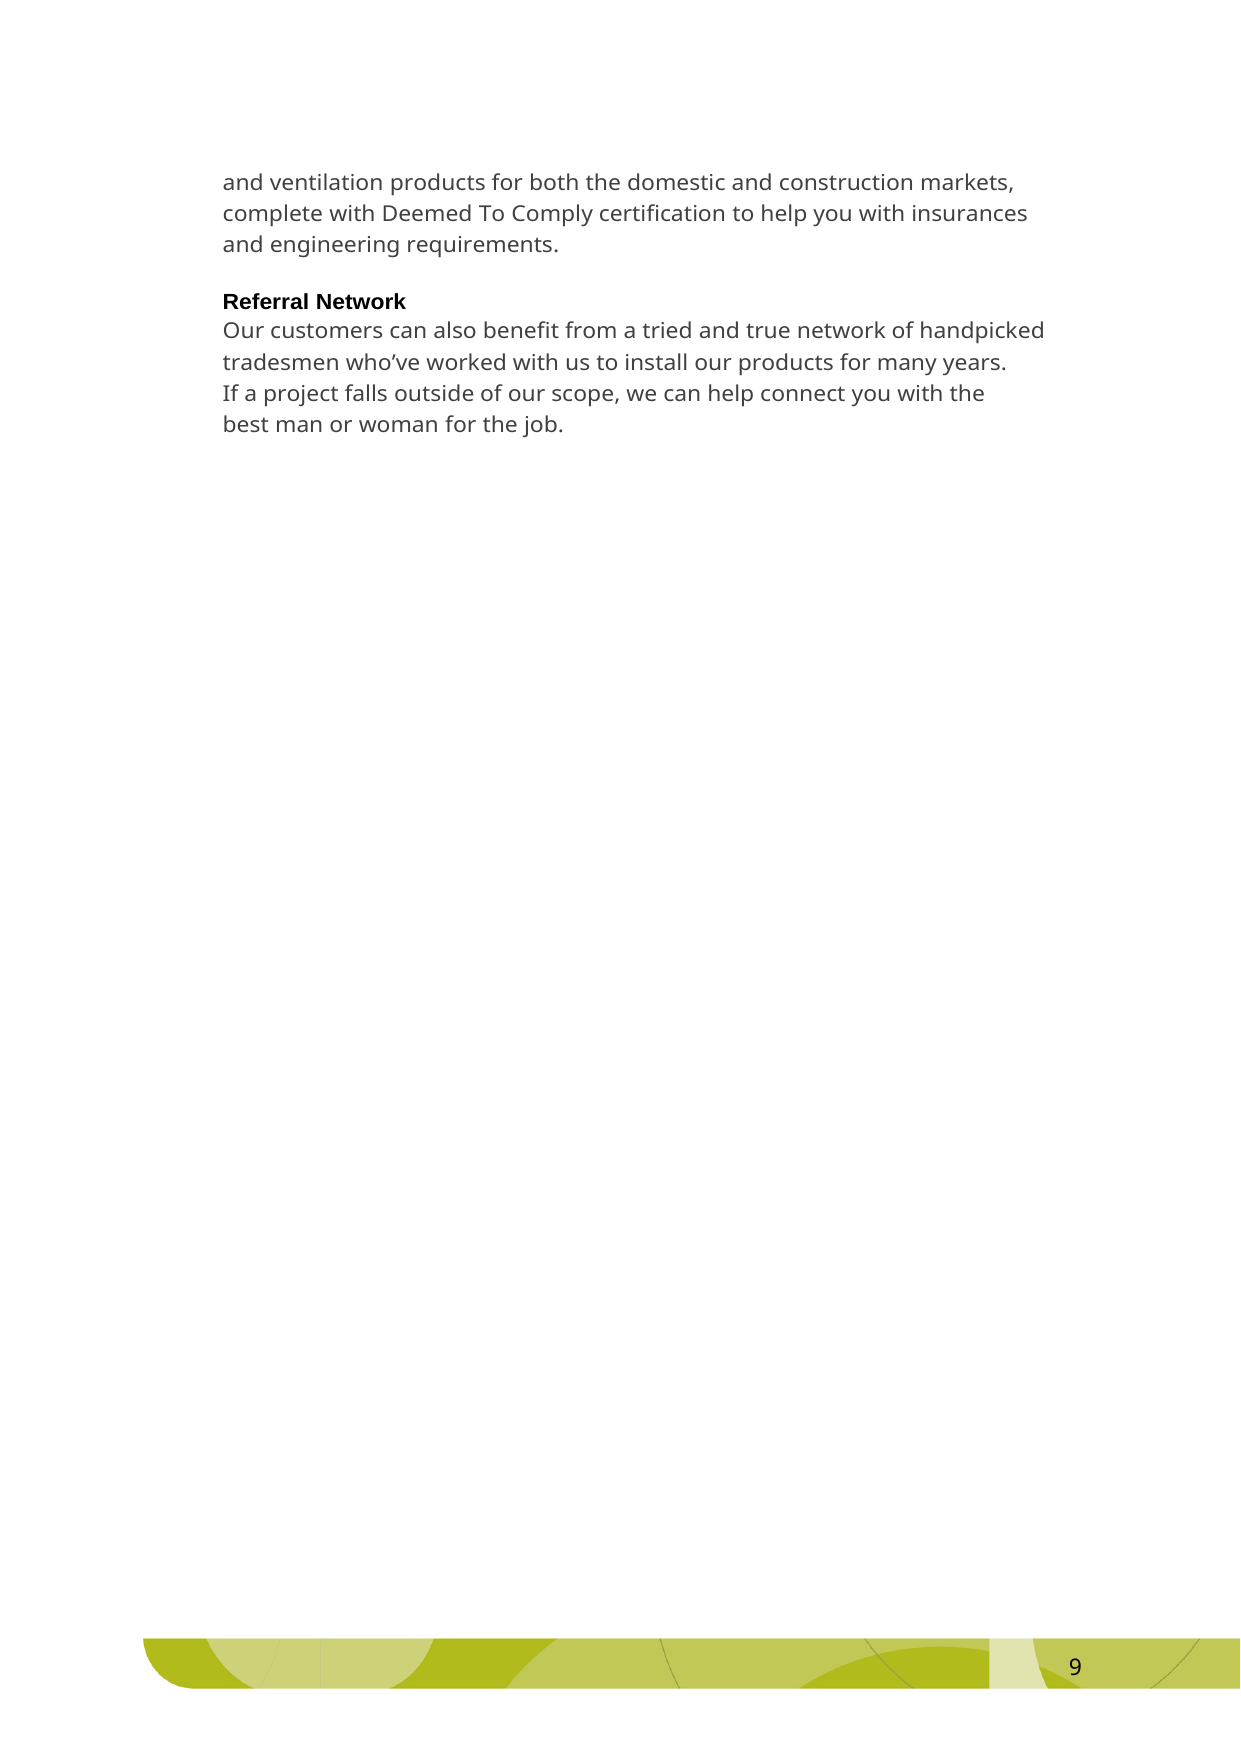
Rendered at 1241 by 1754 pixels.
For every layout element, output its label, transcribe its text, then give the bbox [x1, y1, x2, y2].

text If a project falls outside of our scope, we can help connect you with the best man or woman for the job. [222, 378, 1000, 439]
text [222, 167, 1069, 259]
picture [141, 1638, 1241, 1691]
text Our customers can also benefit from a tried and true network of handpicked tradesmen who’ve worked with us to install our products for many years. [222, 315, 1086, 376]
subtitle Referral Network [222, 289, 1240, 314]
